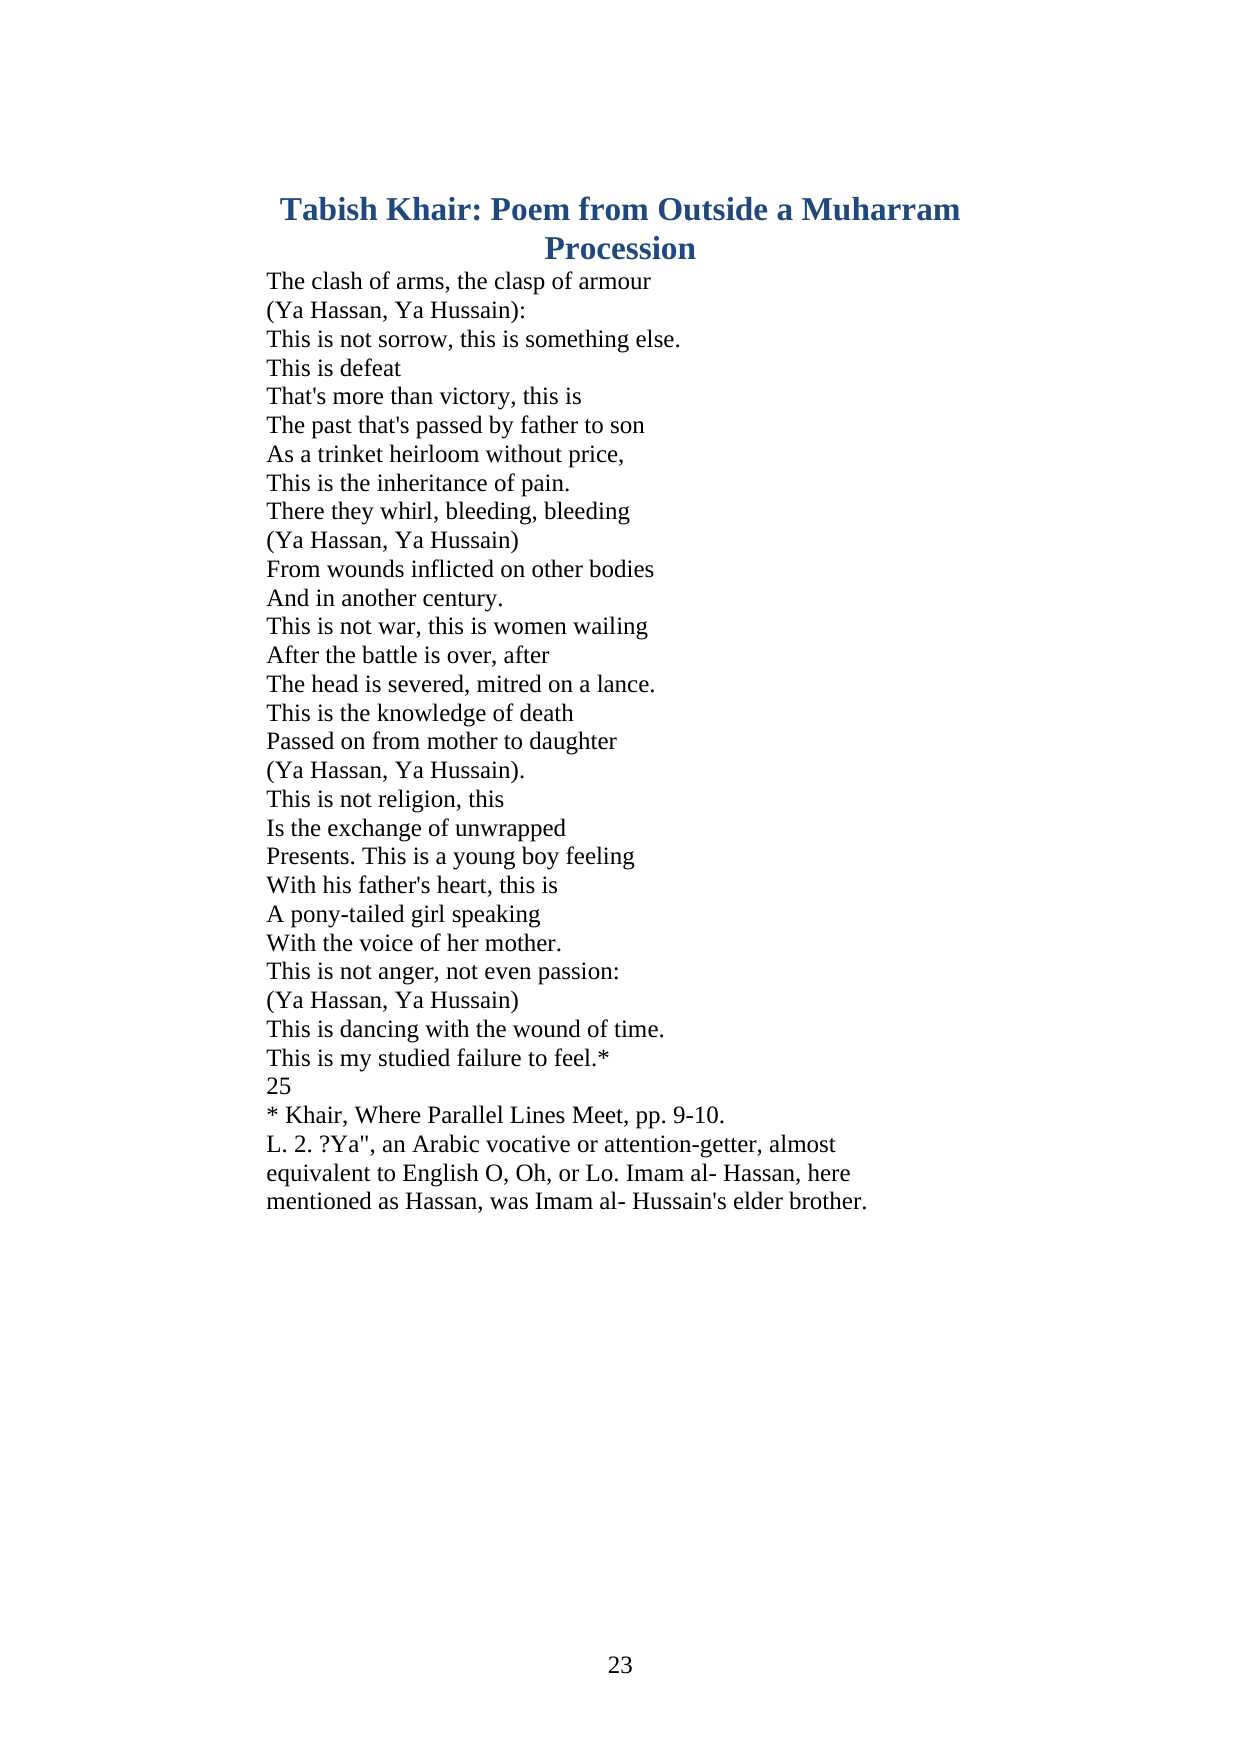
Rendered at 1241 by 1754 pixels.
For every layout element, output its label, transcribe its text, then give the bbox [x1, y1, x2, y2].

text Passed on from mother to daughter [236, 726, 1004, 755]
text This is the knowledge of death [236, 698, 1004, 726]
text equivalent to English O, Oh, or Lo. Imam al- Hassan, here [236, 1158, 1004, 1186]
text This is not sorrow, this is something else. [236, 324, 1004, 353]
text (Ya Hassan, Ya Hussain). [236, 755, 1004, 784]
text The past that's passed by father to son [236, 410, 1004, 439]
text This is not anger, not even passion: [236, 956, 1004, 985]
text There they whirl, bleeding, bleeding [236, 496, 1004, 525]
text Presents. This is a young boy feeling [236, 841, 1004, 870]
text * Khair, Where Parallel Lines Meet, pp. 9-10. [236, 1100, 1004, 1129]
text This is the inheritance of pain. [236, 468, 1004, 496]
text 25 [236, 1071, 1004, 1100]
text (Ya Hassan, Ya Hussain) [236, 525, 1004, 554]
text A pony-tailed girl speaking [236, 899, 1004, 928]
text After the battle is over, after [236, 640, 1004, 669]
subtitle Tabish Khair: Poem from Outside a Muharram Procession [236, 190, 1004, 266]
text And in another century. [236, 583, 1004, 611]
text The clash of arms, the clasp of armour [236, 266, 1004, 295]
text With the voice of her mother. [236, 928, 1004, 956]
text That's more than victory, this is [236, 381, 1004, 410]
text From wounds inflicted on other bodies [236, 554, 1004, 583]
text This is my studied failure to feel.* [236, 1043, 1004, 1071]
text This is not war, this is women wailing [236, 611, 1004, 640]
text With his father's heart, this is [236, 870, 1004, 899]
text This is dancing with the wound of time. [236, 1014, 1004, 1043]
text mentioned as Hassan, was Imam al- Hussain's elder brother. [236, 1186, 1004, 1215]
text (Ya Hassan, Ya Hussain): [236, 295, 1004, 324]
text As a trinket heirloom without price, [236, 439, 1004, 468]
text L. 2. ?Ya", an Arabic vocative or attention-getter, almost [236, 1129, 1004, 1158]
text (Ya Hassan, Ya Hussain) [236, 985, 1004, 1014]
text The head is severed, mitred on a lance. [236, 669, 1004, 698]
text This is defeat [236, 353, 1004, 381]
text This is not religion, this [236, 784, 1004, 813]
text Is the exchange of unwrapped [236, 813, 1004, 841]
